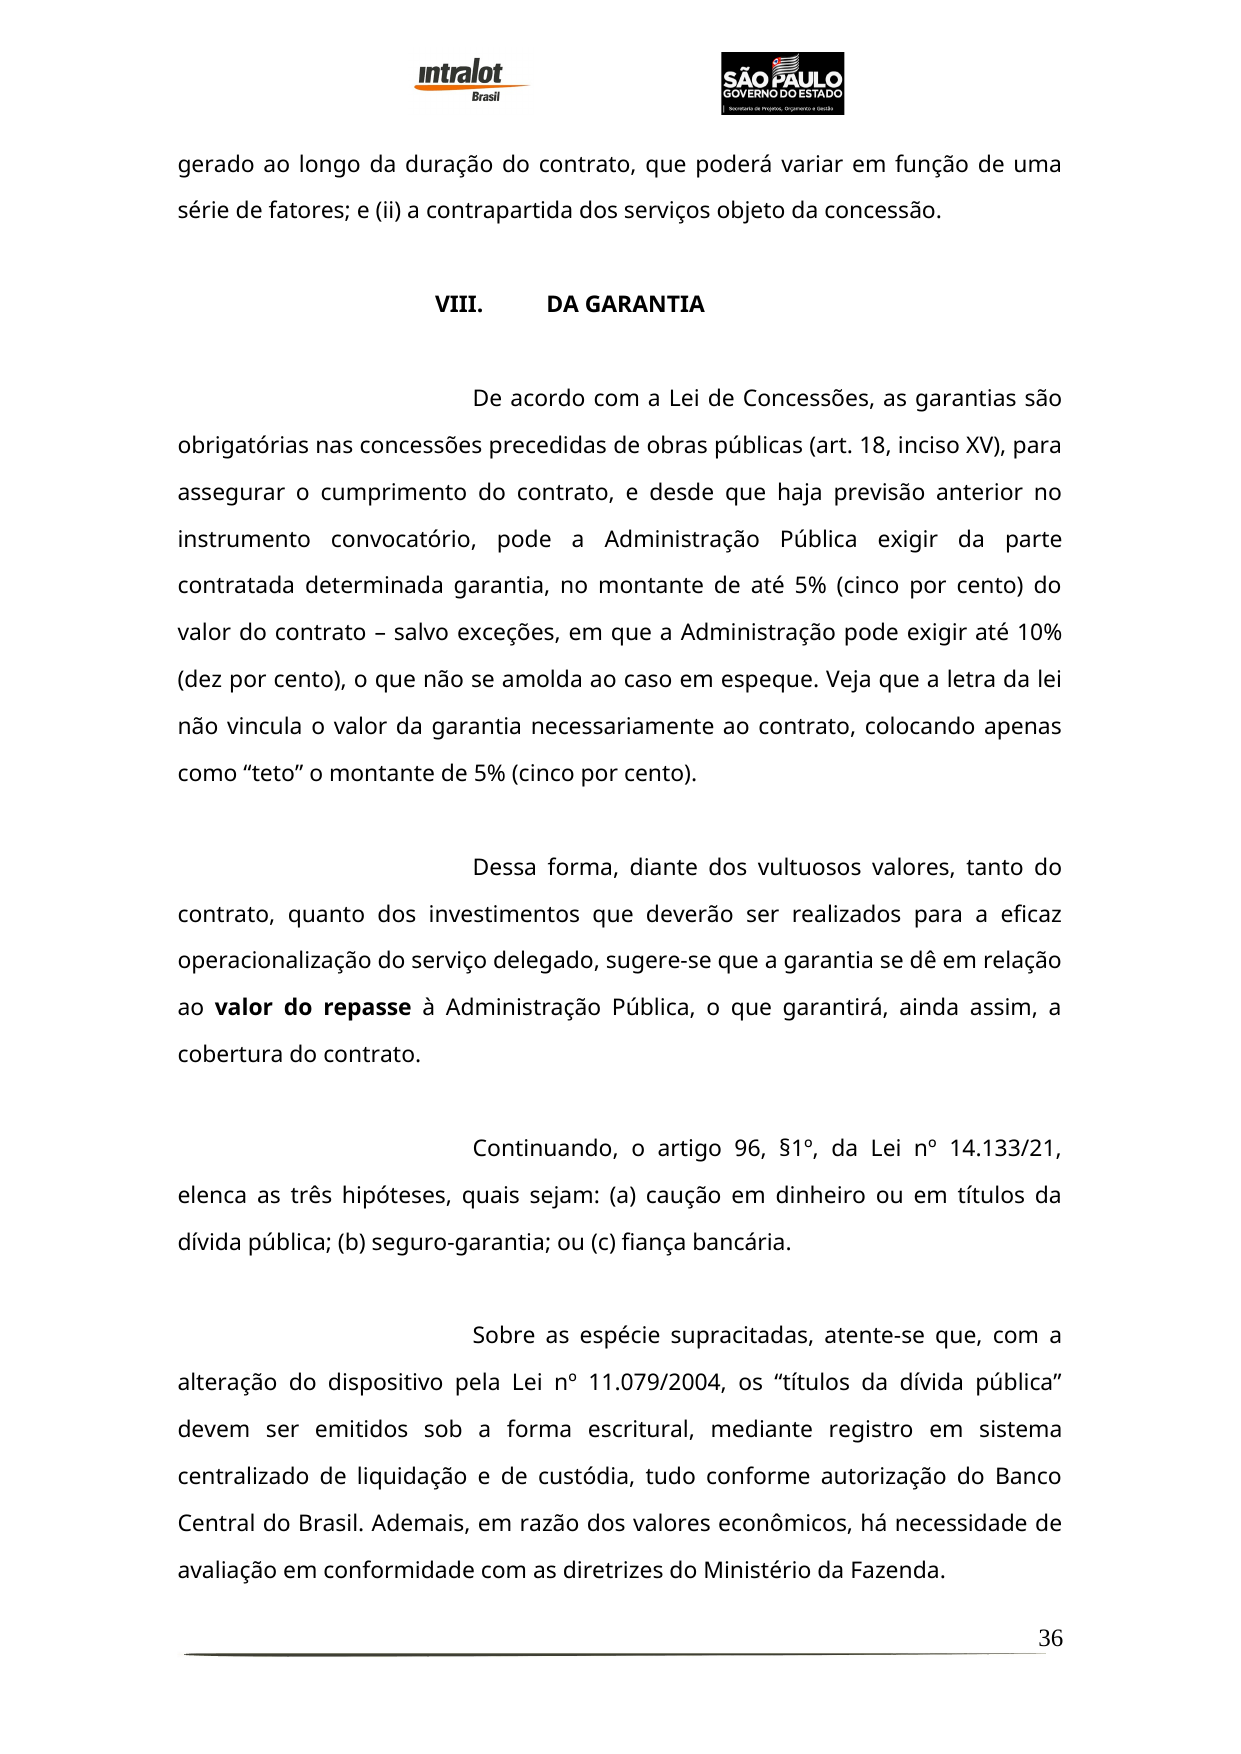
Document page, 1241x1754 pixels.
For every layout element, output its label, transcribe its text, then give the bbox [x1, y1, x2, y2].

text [177, 148, 1063, 226]
picture [721, 52, 845, 115]
text Sobre as espécie supracitadas, atente-se que, com a alteração do dispositivo pela Lei nº 11.079/2004, os “títulos da dívida pública” devem ser emitidos sob a forma escritural, mediante registro em sistema centralizado de liquidação e de custódia, tudo conforme autorização do Banco Central do Brasil. Ademais, em razão dos valores econômicos, há necessidade de avaliação em conformidade com as diretrizes do Ministério da Fazenda. [177, 1319, 1063, 1585]
list Dessa forma, diante dos vultuosos valores, tanto do contrato, quanto dos investimentos que deverão ser realizados para a eficaz operacionalização do serviço delegado, sugere-se que a garantia se dê em relação ao valor do repasse à Administração Pública, o que garantirá, ainda assim, a cobertura do contrato. [177, 851, 1063, 1069]
picture [408, 47, 534, 115]
picture [177, 1651, 1046, 1658]
list De acordo com a Lei de Concessões, as garantias são obrigatórias nas concessões precedidas de obras públicas (art. 18, inciso XV), para assegurar o cumprimento do contrato, e desde que haja previsão anterior no instrumento convocatório, pode a Administração Pública exigir da parte contratada determinada garantia, no montante de até 5% (cinco por cento) do valor do contrato – salvo exceções, em que a Administração pode exigir até 10% (dez por cento), o que não se amolda ao caso em espeque. Veja que a letra da lei não vincula o valor da garantia necessariamente ao contrato, colocando apenas como “teto” o montante de 5% (cinco por cento). [177, 382, 1063, 788]
list DA GARANTIA [252, 288, 1063, 319]
list Continuando, o artigo 96, §1º, da Lei nº 14.133/21, elenca as três hipóteses, quais sejam: (a) caução em dinheiro ou em títulos da dívida pública; (b) seguro-garantia; ou (c) fiança bancária. [177, 1132, 1063, 1257]
